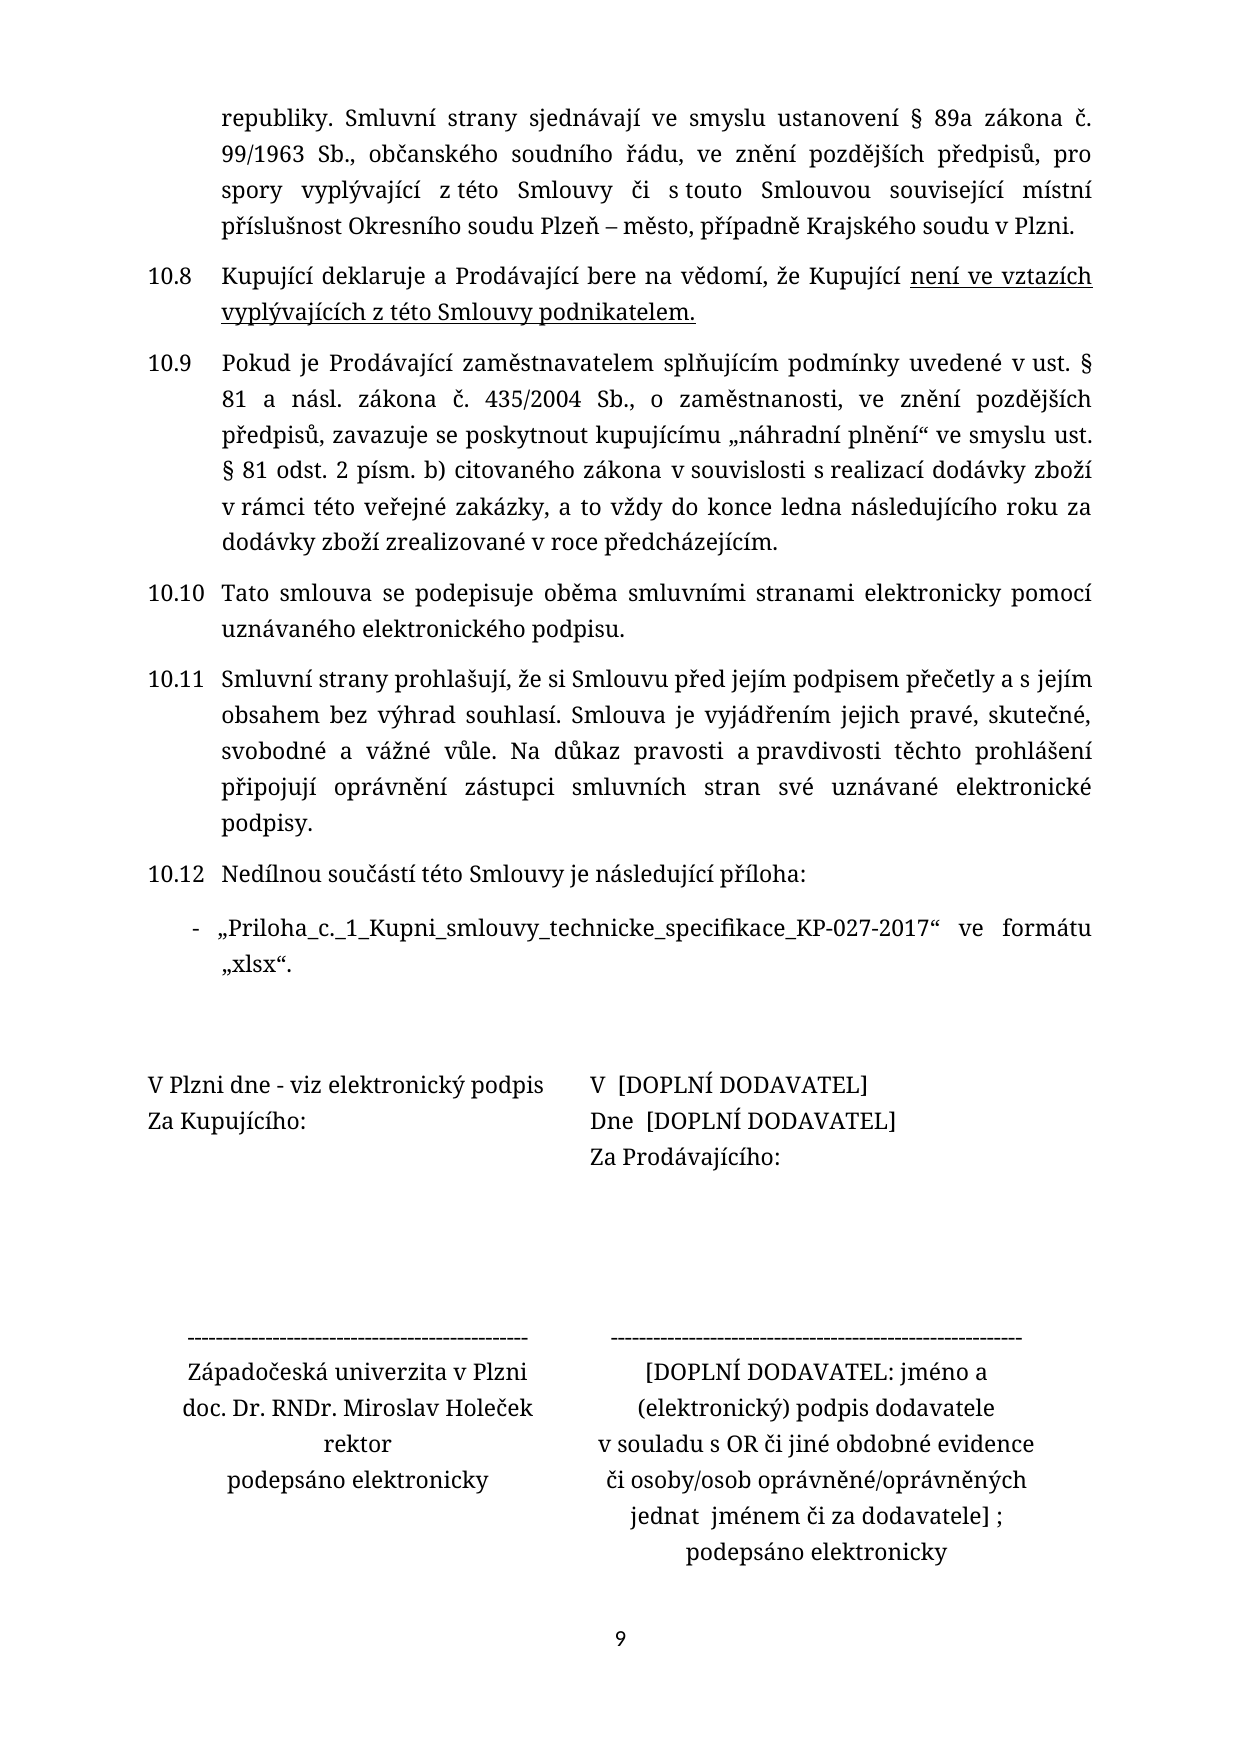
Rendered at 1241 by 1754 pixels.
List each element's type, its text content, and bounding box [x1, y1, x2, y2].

table_header V [DOPLNÍ DODAVATEL] Dne [DOPLNÍ DODAVATEL] Za Prodávajícího: ---------------------------------------------------------- [DOPLNÍ DODAVATEL: jméno a (elektronický) podpis dodavatele v souladu s OR či jiné obdobné evidence či osoby/osob oprávněné/oprávněných jednat jménem či za dodavatele] ; podepsáno elektronicky [579, 1069, 1054, 1571]
text 10.12 Nedílnou součástí této Smlouvy je následující příloha: [148, 858, 1092, 889]
table_header V Plzni dne - viz elektronický podpis Za Kupujícího: ------------------------------------------------ Západočeská univerzita v Plzni doc. Dr. RNDr. Miroslav Holeček rektor podepsáno elektronicky [136, 1069, 579, 1571]
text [148, 102, 1092, 241]
text 10.10 Tato smlouva se podepisuje oběma smluvními stranami elektronicky pomocí uznávaného elektronického podpisu. [148, 577, 1092, 644]
text - „Priloha_c._1_Kupni_smlouvy_technicke_specifikace_KP-027-2017“ ve formátu „xlsx“. [192, 912, 1092, 979]
text 10.9 Pokud je Prodávající zaměstnavatelem splňujícím podmínky uvedené v ust. § 81 a násl. zákona č. 435/2004 Sb., o zaměstnanosti, ve znění pozdějších předpisů, zavazuje se poskytnout kupujícímu „náhradní plnění“ ve smyslu ust. § 81 odst. 2 písm. b) citovaného zákona v souvislosti s realizací dodávky zboží v rámci této veřejné zakázky, a to vždy do konce ledna následujícího roku za dodávky zboží zrealizované v roce předcházejícím. [148, 347, 1092, 558]
text 10.11 Smluvní strany prohlašují, že si Smlouvu před jejím podpisem přečetly a s jejím obsahem bez výhrad souhlasí. Smlouva je vyjádřením jejich pravé, skutečné, svobodné a vážné vůle. Na důkaz pravosti a pravdivosti těchto prohlášení připojují oprávnění zástupci smluvních stran své uznávané elektronické podpisy. [148, 663, 1092, 838]
text 10.8 Kupující deklaruje a Prodávající bere na vědomí, že Kupující není ve vztazích vyplývajících z této Smlouvy podnikatelem. [148, 260, 1092, 327]
